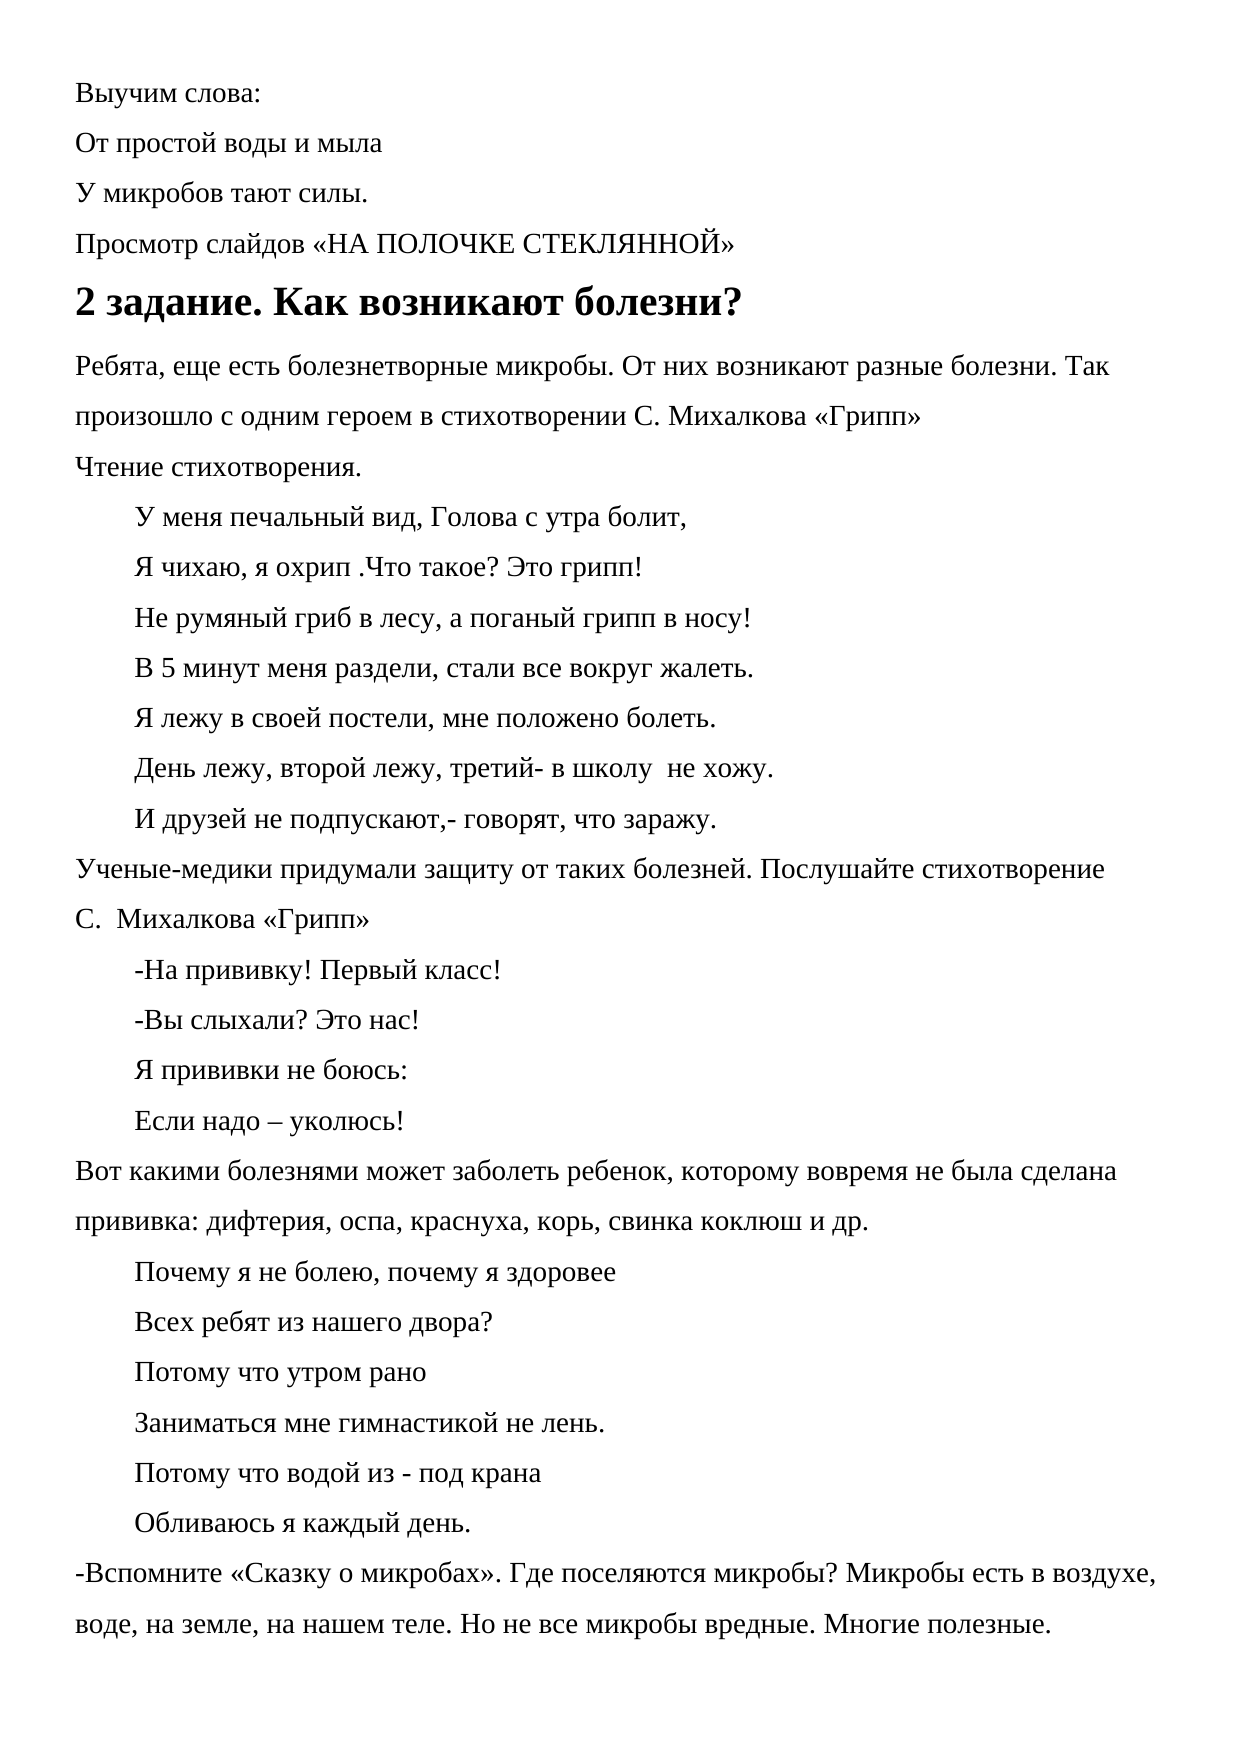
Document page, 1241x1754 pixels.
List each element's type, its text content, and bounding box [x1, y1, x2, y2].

text У микробов тают силы. [75, 176, 1165, 209]
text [75, 1556, 1165, 1639]
text Чтение стихотворения. [75, 449, 1165, 482]
text Потому что утром рано [75, 1354, 1165, 1388]
text Не румяный гриб в лесу, а поганый грипп в носу! [75, 600, 1165, 633]
text Просмотр слайдов «НА ПОЛОЧКЕ СТЕКЛЯННОЙ» [75, 226, 1165, 259]
text И друзей не подпускают,- говорят, что заражу. [75, 801, 1165, 834]
text Потому что водой из - под крана [75, 1455, 1165, 1488]
text -Вы слыхали? Это нас! [75, 1002, 1165, 1036]
text Я лежу в своей постели, мне положено болеть. [75, 700, 1165, 734]
text С. Михалкова «Грипп» [75, 902, 1165, 935]
text Всех ребят из нашего двора? [75, 1304, 1165, 1338]
text Выучим слова: [75, 75, 1165, 108]
text От простой воды и мыла [75, 125, 1165, 159]
text -На прививку! Первый класс! [75, 952, 1165, 985]
text У меня печальный вид, Голова с утра болит, [75, 499, 1165, 533]
text Обливаюсь я каждый день. [75, 1505, 1165, 1539]
text 2 задание. Как возникают болезни? [75, 276, 1165, 324]
text Ученые-медики придумали защиту от таких болезней. Послушайте стихотворение [75, 851, 1165, 885]
text Вот какими болезнями может заболеть ребенок, которому вовремя не была сделана прививка: дифтерия, оспа, краснуха, корь, свинка коклюш и др. [75, 1153, 1165, 1237]
text Если надо – уколюсь! [75, 1103, 1165, 1136]
text Я прививки не боюсь: [75, 1052, 1165, 1086]
text Почему я не болею, почему я здоровее [75, 1254, 1165, 1287]
text День лежу, второй лежу, третий- в школу не хожу. [75, 751, 1165, 784]
text Ребята, еще есть болезнетворные микробы. От них возникают разные болезни. Так произошло с одним героем в стихотворении С. Михалкова «Грипп» [75, 348, 1165, 432]
text Заниматься мне гимнастикой не лень. [75, 1405, 1165, 1438]
text В 5 минут меня раздели, стали все вокруг жалеть. [75, 650, 1165, 683]
text Я чихаю, я охрип .Что такое? Это грипп! [75, 549, 1165, 583]
